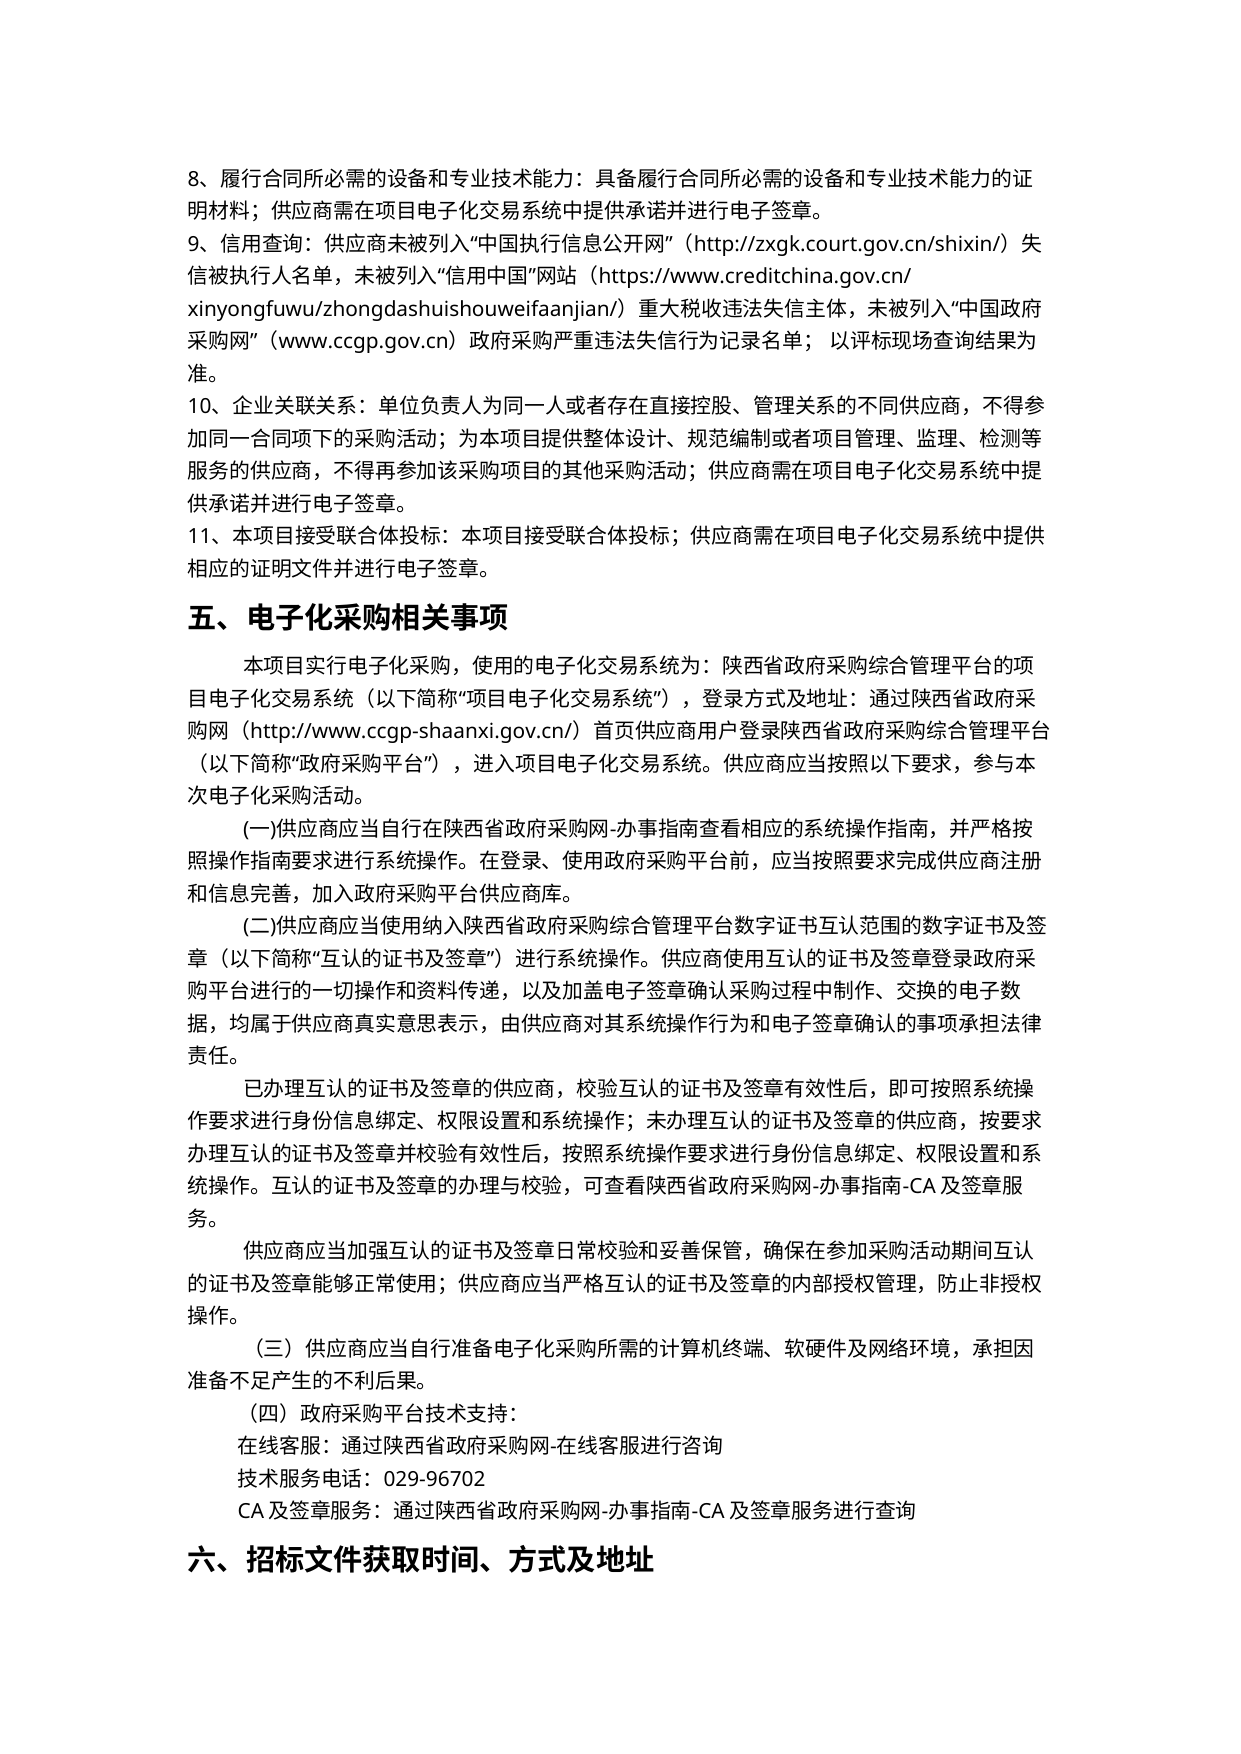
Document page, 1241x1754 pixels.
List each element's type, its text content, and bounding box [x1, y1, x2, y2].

text (二)供应商应当使用纳入陕西省政府采购综合管理平台数字证书互认范围的数字证书及签章（以下简称“互认的证书及签章”）进行系统操作。供应商使用互认的证书及签章登录政府采购平台进行的一切操作和资料传递，以及加盖电子签章确认采购过程中制作、交换的电子数据，均属于供应商真实意思表示，由供应商对其系统操作行为和电子签章确认的事项承担法律责任。 [187, 909, 1053, 1072]
text 五、电子化采购相关事项 [187, 584, 1053, 649]
text 10、企业关联关系：单位负责人为同一人或者存在直接控股、管理关系的不同供应商，不得参加同一合同项下的采购活动；为本项目提供整体设计、规范编制或者项目管理、监理、检测等服务的供应商，不得再参加该采购项目的其他采购活动；供应商需在项目电子化交易系统中提供承诺并进行电子签章。 [187, 389, 1053, 519]
text CA及签章服务：通过陕西省政府采购网-办事指南-CA及签章服务进行查询 [187, 1494, 1053, 1527]
text 技术服务电话：029-96702 [187, 1462, 1053, 1494]
text 8、履行合同所必需的设备和专业技术能力：具备履行合同所必需的设备和专业技术能力的证明材料；供应商需在项目电子化交易系统中提供承诺并进行电子签章。 [187, 162, 1053, 227]
text （三）供应商应当自行准备电子化采购所需的计算机终端、软硬件及网络环境，承担因准备不足产生的不利后果。 [187, 1332, 1053, 1397]
text 已办理互认的证书及签章的供应商，校验互认的证书及签章有效性后，即可按照系统操作要求进行身份信息绑定、权限设置和系统操作；未办理互认的证书及签章的供应商，按要求办理互认的证书及签章并校验有效性后，按照系统操作要求进行身份信息绑定、权限设置和系统操作。互认的证书及签章的办理与校验，可查看陕西省政府采购网-办事指南-CA及签章服务。 [187, 1072, 1053, 1234]
text 在线客服：通过陕西省政府采购网-在线客服进行咨询 [187, 1429, 1053, 1462]
text 11、本项目接受联合体投标：本项目接受联合体投标；供应商需在项目电子化交易系统中提供相应的证明文件并进行电子签章。 [187, 519, 1053, 584]
text 供应商应当加强互认的证书及签章日常校验和妥善保管，确保在参加采购活动期间互认的证书及签章能够正常使用；供应商应当严格互认的证书及签章的内部授权管理，防止非授权操作。 [187, 1234, 1053, 1332]
text 本项目实行电子化采购，使用的电子化交易系统为：陕西省政府采购综合管理平台的项目电子化交易系统（以下简称“项目电子化交易系统”），登录方式及地址：通过陕西省政府采购网（http://www.ccgp-shaanxi.gov.cn/）首页供应商用户登录陕西省政府采购综合管理平台（以下简称“政府采购平台”），进入项目电子化交易系统。供应商应当按照以下要求，参与本次电子化采购活动。 [187, 649, 1053, 812]
text 六、招标文件获取时间、方式及地址 [187, 1527, 1053, 1592]
text 9、信用查询：供应商未被列入“中国执行信息公开网”（http://zxgk.court.gov.cn/shixin/）失信被执行人名单，未被列入“信用中国”网站（https://www.creditchina.gov.cn/xinyongfuwu/zhongdashuishouweifaanjian/）重大税收违法失信主体，未被列入“中国政府采购网”（www.ccgp.gov.cn）政府采购严重违法失信行为记录名单； 以评标现场查询结果为准。 [187, 227, 1053, 389]
text （四）政府采购平台技术支持： [187, 1397, 1053, 1429]
text (一)供应商应当自行在陕西省政府采购网-办事指南查看相应的系统操作指南，并严格按照操作指南要求进行系统操作。在登录、使用政府采购平台前，应当按照要求完成供应商注册和信息完善，加入政府采购平台供应商库。 [187, 812, 1053, 909]
